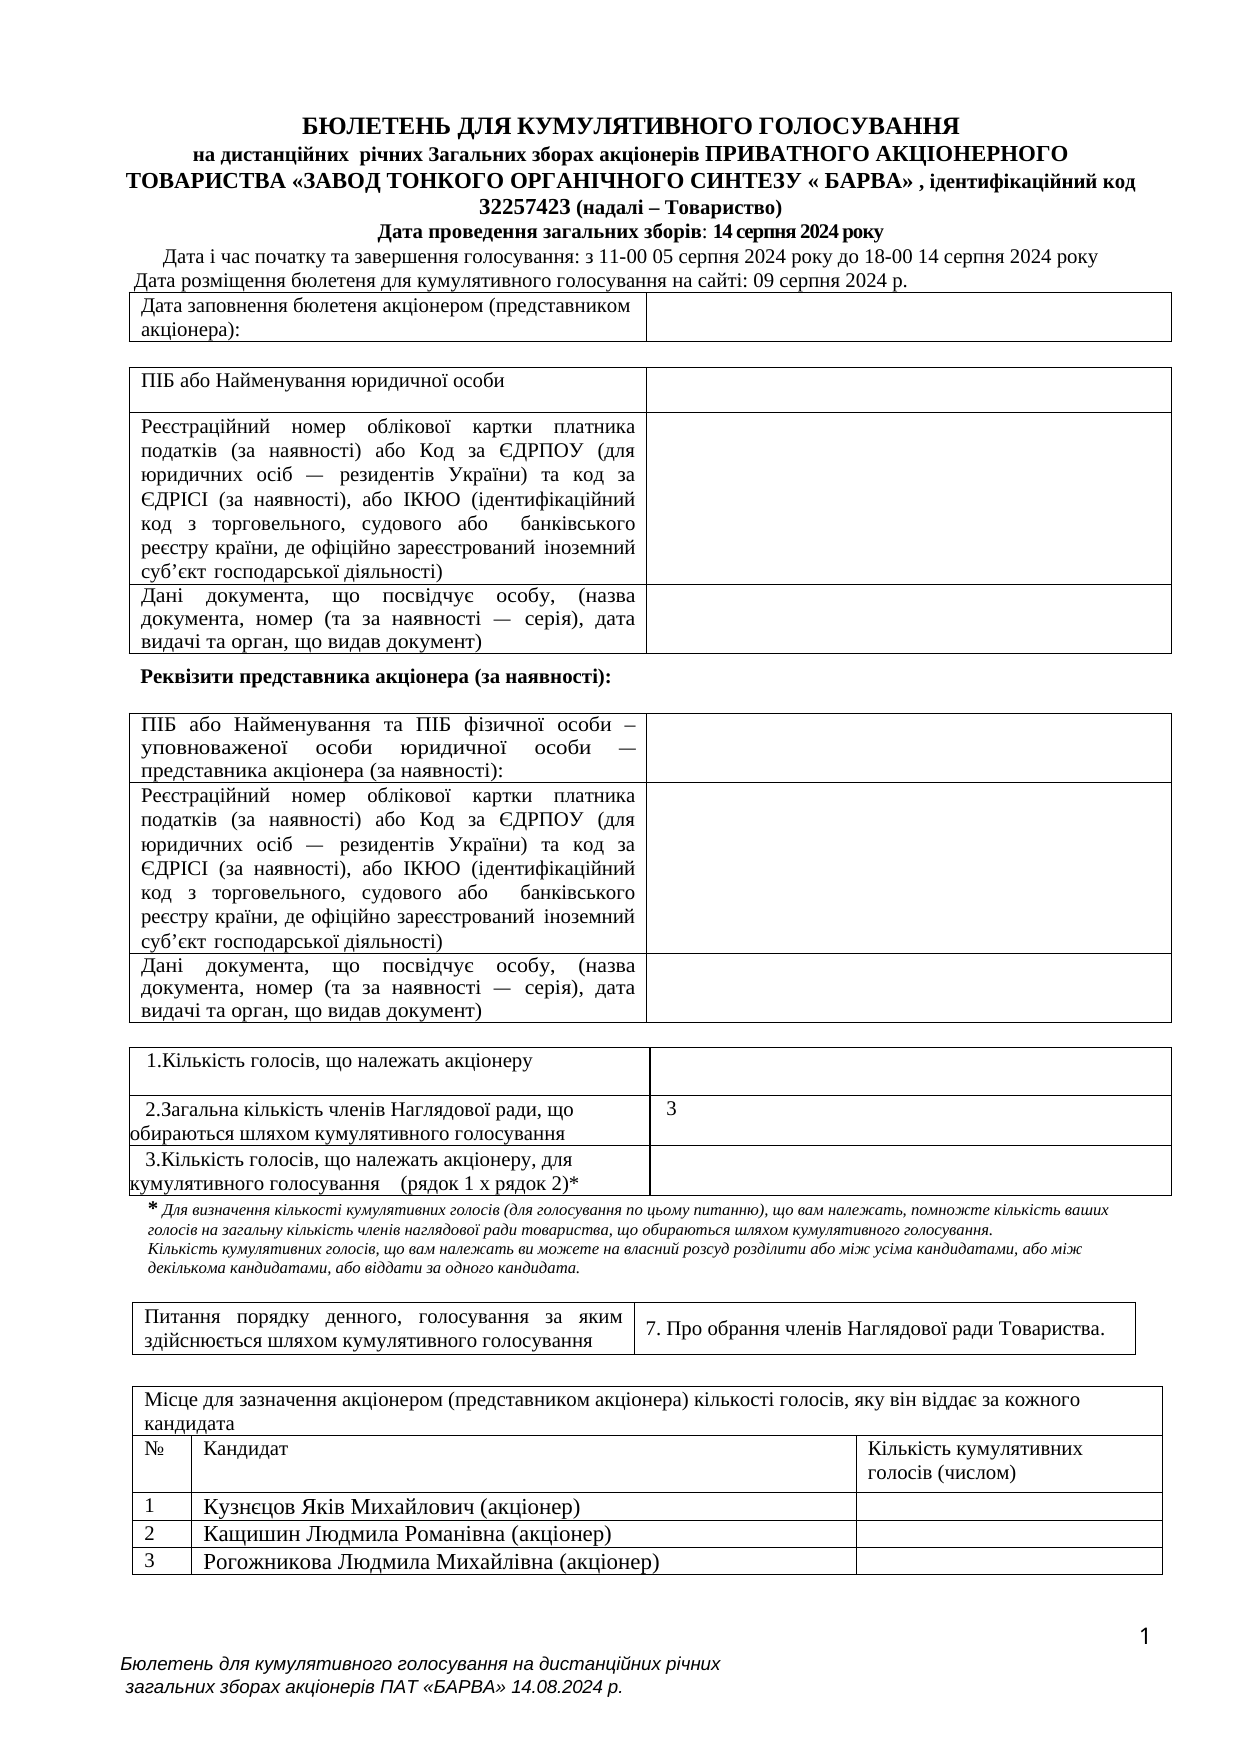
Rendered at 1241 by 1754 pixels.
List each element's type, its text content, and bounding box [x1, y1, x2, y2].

table_cell 3.Кількість голосів, що належать акціонеру, для кумулятивного голосування (рядок 1 х рядок 2)* [130, 1146, 649, 1195]
table_cell Реєстраційний номер облікової картки платника податків (за наявності) або Код за ЄДРПОУ (для юридичних осіб – резидентів України) та код за ЄДРІСІ (за наявності), або ІКЮО (ідентифікаційний код з торговельного, судового або банківського реєстру країни, де офіційно зареєстрований іноземний суб’єкт господарської діяльності) [130, 783, 646, 953]
table_cell № [133, 1436, 191, 1492]
table_cell Кандидат [192, 1436, 856, 1492]
table_header [651, 1048, 1171, 1095]
table_cell 1 [133, 1493, 191, 1519]
table_header 7. Про обрання членів Наглядової ради Товариства. [635, 1303, 1135, 1354]
table_header Місце для зазначення акціонером (представником акціонера) кількості голосів, яку він віддає за кожного кандидата [133, 1387, 1162, 1435]
table_cell [857, 1548, 1162, 1574]
text * Для визначення кількості кумулятивних голосів (для голосування по цьому питанню), що вам належать, помножте кількість ваших голосів на загальну кількість членів наглядової ради товариства, що обираються шляхом кумулятивного голосування. [148, 1196, 1152, 1239]
table_cell 3 [133, 1548, 191, 1574]
table_header [647, 293, 1171, 341]
table_cell Дані документа, що посвідчує особу, (назва документа, номер (та за наявності – серія), дата видачі та орган, що видав документ) [130, 585, 646, 653]
table_cell [651, 1146, 1171, 1195]
table_header [647, 714, 1171, 782]
text Реквізити представника акціонера (за наявності): [140, 664, 1152, 688]
table_cell Рогожникова Людмила Михайлівна (акціонер) [192, 1548, 856, 1574]
table_cell [857, 1493, 1162, 1519]
subtitle БЮЛЕТЕНЬ ДЛЯ КУМУЛЯТИВНОГО ГОЛОСУВАННЯ [292, 111, 969, 140]
table_cell [647, 783, 1171, 953]
table_cell 3 [651, 1096, 1171, 1145]
table_cell Реєстраційний номер облікової картки платника податків (за наявності) або Код за ЄДРПОУ (для юридичних осіб – резидентів України) та код за ЄДРІСІ (за наявності), або ІКЮО (ідентифікаційний код з торговельного, судового або банківського реєстру країни, де офіційно зареєстрований іноземний суб’єкт господарської діяльності) [130, 413, 646, 583]
table_cell Дані документа, що посвідчує особу, (назва документа, номер (та за наявності – серія), дата видачі та орган, що видав документ) [130, 954, 646, 1022]
text Дата розміщення бюлетеня для кумулятивного голосування на сайті: 09 серпня 2024 р. [118, 268, 1143, 292]
table_cell Кузнєцов Яків Михайлович (акціонер) [192, 1493, 856, 1519]
text на дистанційних річних Загальних зборах акціонерів Приватного акціонерного товариства «Завод тонкого органічного синтезу « БАРВА» , ідентифікаційний код 32257423 (надалі – Товариство) [118, 140, 1143, 219]
text Дата і час початку та завершення голосування: з 11-00 05 серпня 2024 року до 18-00 14 серпня 2024 року [118, 243, 1143, 268]
table_header 1.Кількість голосів, що належать акціонеру [130, 1048, 649, 1095]
table_cell [647, 413, 1171, 583]
table_cell Кащишин Людмила Романівна (акціонер) [192, 1521, 856, 1547]
table_header ПІБ або Найменування та ПІБ фізичної особи – уповноваженої особи юридичної особи – представника акціонера (за наявності): [130, 714, 646, 782]
table_cell 2.Загальна кількість членів Наглядової ради, що обираються шляхом кумулятивного голосування [130, 1096, 649, 1145]
table_header [647, 368, 1171, 412]
table_cell [857, 1521, 1162, 1547]
table_header Дата заповнення бюлетеня акціонером (представником акціонера): [130, 293, 646, 341]
table_header Питання порядку денного, голосування за яким здійснюється шляхом кумулятивного голосування [133, 1303, 634, 1354]
table_cell [647, 954, 1171, 1022]
table_cell 2 [133, 1521, 191, 1547]
table_cell [647, 585, 1171, 653]
table_header ПІБ або Найменування юридичної особи [130, 368, 646, 412]
text Кількість кумулятивних голосів, що вам належать ви можете на власний розсуд розділити або між усіма кандидатами, або між декількома кандидатами, або віддати за одного кандидата. [148, 1239, 1152, 1277]
text Дата проведення загальних зборів: 14 серпня 2024 року [118, 219, 1143, 243]
table_cell Кількість кумулятивних голосів (числом) [857, 1436, 1162, 1492]
